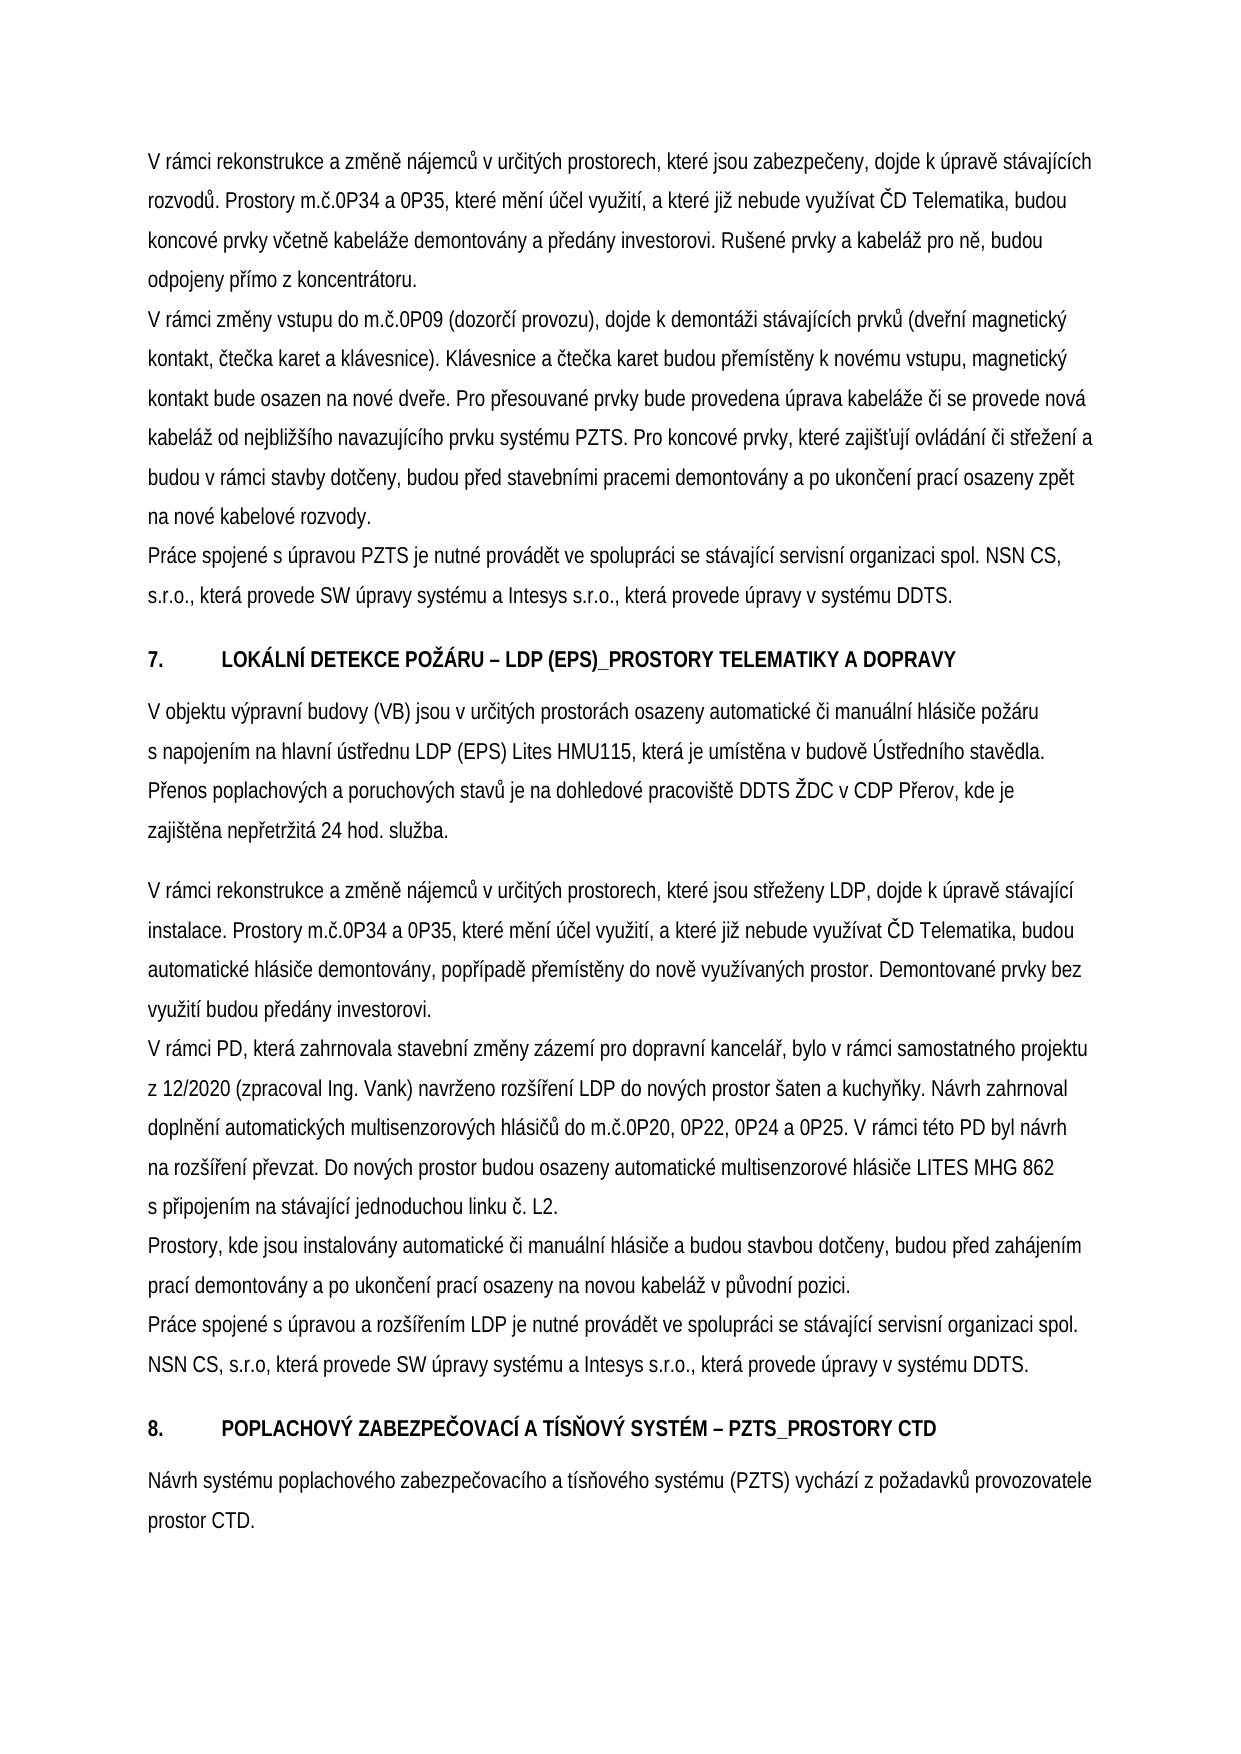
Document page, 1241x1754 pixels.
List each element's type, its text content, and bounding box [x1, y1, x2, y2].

subtitle LOKÁLNÍ DETEKCE POŽÁRU – LDP (EPS)_PROSTORY TELEMATIKY A DOPRAVY [148, 646, 1093, 673]
text Prostory, kde jsou instalovány automatické či manuální hlásiče a budou stavbou dotčeny, budou před zahájením prací demontovány a po ukončení prací osazeny na novou kabeláž v původní pozici. [148, 1232, 1093, 1298]
text V rámci PD, která zahrnovala stavební změny zázemí pro dopravní kancelář, bylo v rámci samostatného projektu z 12/2020 (zpracoval Ing. Vank) navrženo rozšíření LDP do nových prostor šaten a kuchyňky. Návrh zahrnoval doplnění automatických multisenzorových hlásičů do m.č.0P20, 0P22, 0P24 a 0P25. V rámci této PD byl návrh na rozšíření převzat. Do nových prostor budou osazeny automatické multisenzorové hlásiče LITES MHG 862 s připojením na stávající jednoduchou linku č. L2. [148, 1035, 1093, 1219]
text V rámci rekonstrukce a změně nájemců v určitých prostorech, které jsou zabezpečeny, dojde k úpravě stávajících rozvodů. Prostory m.č.0P34 a 0P35, které mění účel využití, a které již nebude využívat ČD Telematika, budou koncové prvky včetně kabeláže demontovány a předány investorovi. Rušené prvky a kabeláž pro ně, budou odpojeny přímo z koncentrátoru. [148, 148, 1093, 292]
text V rámci změny vstupu do m.č.0P09 (dozorčí provozu), dojde k demontáži stávajících prvků (dveřní magnetický kontakt, čtečka karet a klávesnice). Klávesnice a čtečka karet budou přemístěny k novému vstupu, magnetický kontakt bude osazen na nové dveře. Pro přesouvané prvky bude provedena úprava kabeláže či se provede nová kabeláž od nejbližšího navazujícího prvku systému PZTS. Pro koncové prvky, které zajišťují ovládání či střežení a budou v rámci stavby dotčeny, budou před stavebními pracemi demontovány a po ukončení prací osazeny zpět na nové kabelové rozvody. [148, 306, 1093, 529]
text Práce spojené s úpravou PZTS je nutné provádět ve spolupráci se stávající servisní organizaci spol. NSN CS, s.r.o., která provede SW úpravy systému a Intesys s.r.o., která provede úpravy v systému DDTS. [148, 542, 1093, 608]
subtitle POPLACHOVÝ ZABEZPEČOVACÍ A TÍSŇOVÝ SYSTÉM – PZTS_PROSTORY CTD [148, 1415, 1093, 1442]
text Práce spojené s úpravou a rozšířením LDP je nutné provádět ve spolupráci se stávající servisní organizaci spol. NSN CS, s.r.o, která provede SW úpravy systému a Intesys s.r.o., která provede úpravy v systému DDTS. [148, 1311, 1093, 1377]
text V objektu výpravní budovy (VB) jsou v určitých prostorách osazeny automatické či manuální hlásiče požáru s napojením na hlavní ústřednu LDP (EPS) Lites HMU115, která je umístěna v budově Ústředního stavědla. Přenos poplachových a poruchových stavů je na dohledové pracoviště DDTS ŽDC v CDP Přerov, kde je zajištěna nepřetržitá 24 hod. služba. [148, 698, 1093, 843]
text Návrh systému poplachového zabezpečovacího a tísňového systému (PZTS) vychází z požadavků provozovatele prostor CTD. [148, 1467, 1093, 1533]
text V rámci rekonstrukce a změně nájemců v určitých prostorech, které jsou střeženy LDP, dojde k úpravě stávající instalace. Prostory m.č.0P34 a 0P35, které mění účel využití, a které již nebude využívat ČD Telematika, budou automatické hlásiče demontovány, popřípadě přemístěny do nově využívaných prostor. Demontované prvky bez využití budou předány investorovi. [148, 877, 1093, 1022]
